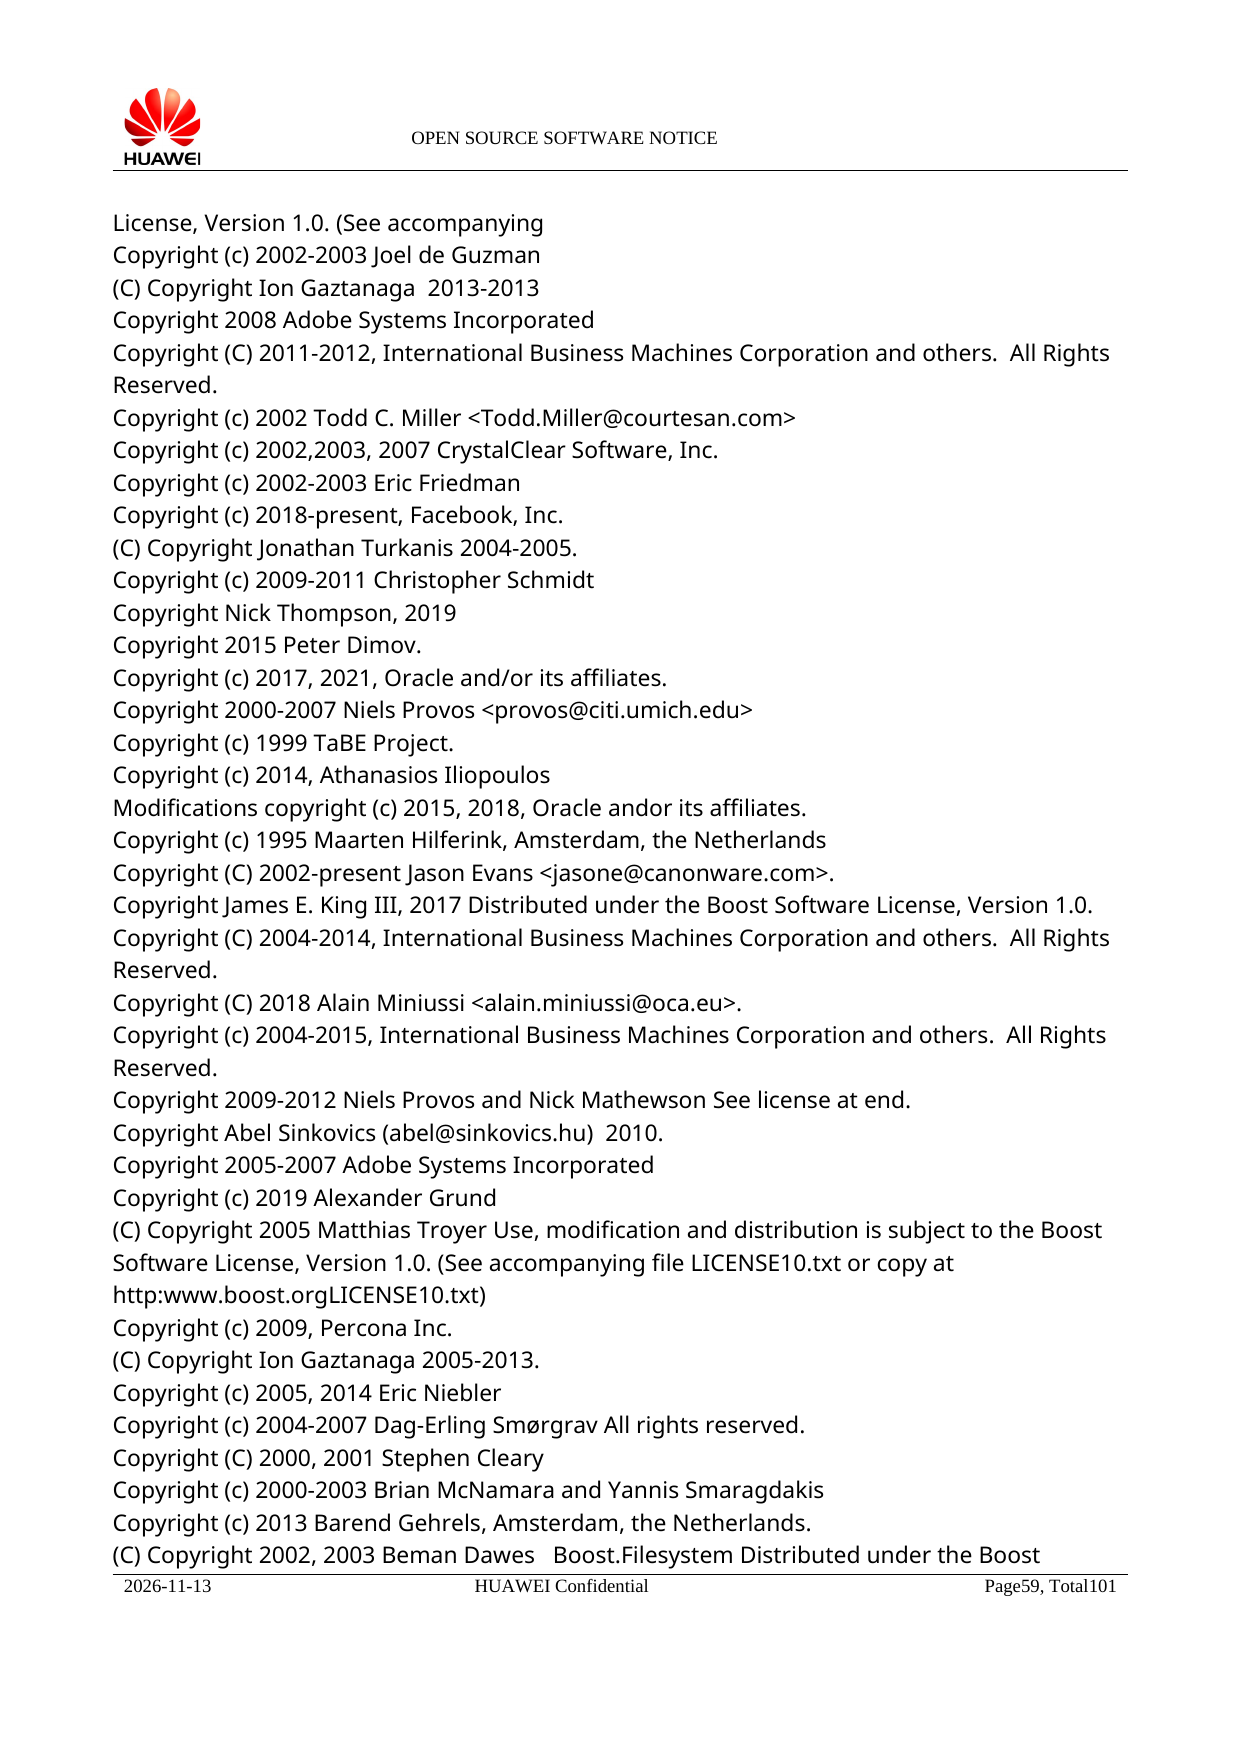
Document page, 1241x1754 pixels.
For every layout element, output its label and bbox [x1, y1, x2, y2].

picture [124, 88, 201, 165]
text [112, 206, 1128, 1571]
